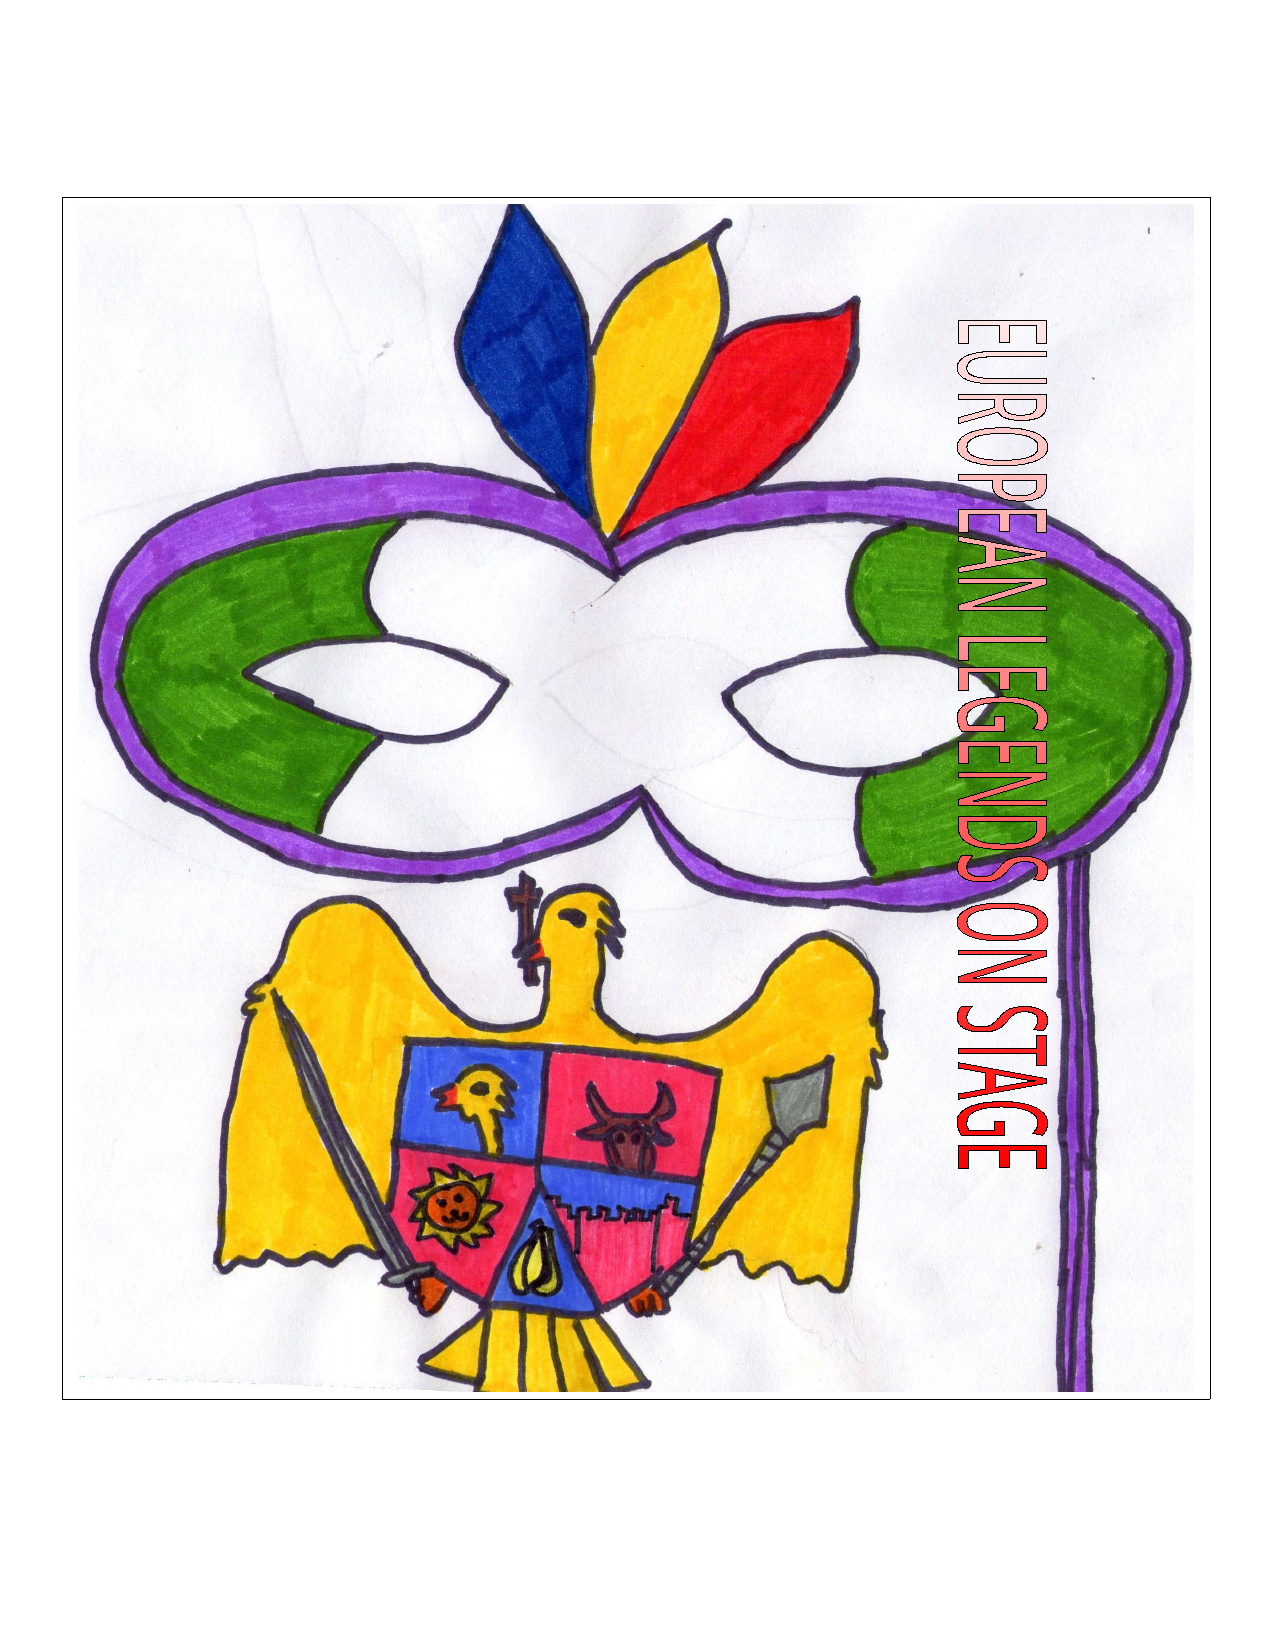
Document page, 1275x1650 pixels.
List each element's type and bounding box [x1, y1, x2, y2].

picture [78, 204, 1194, 1392]
